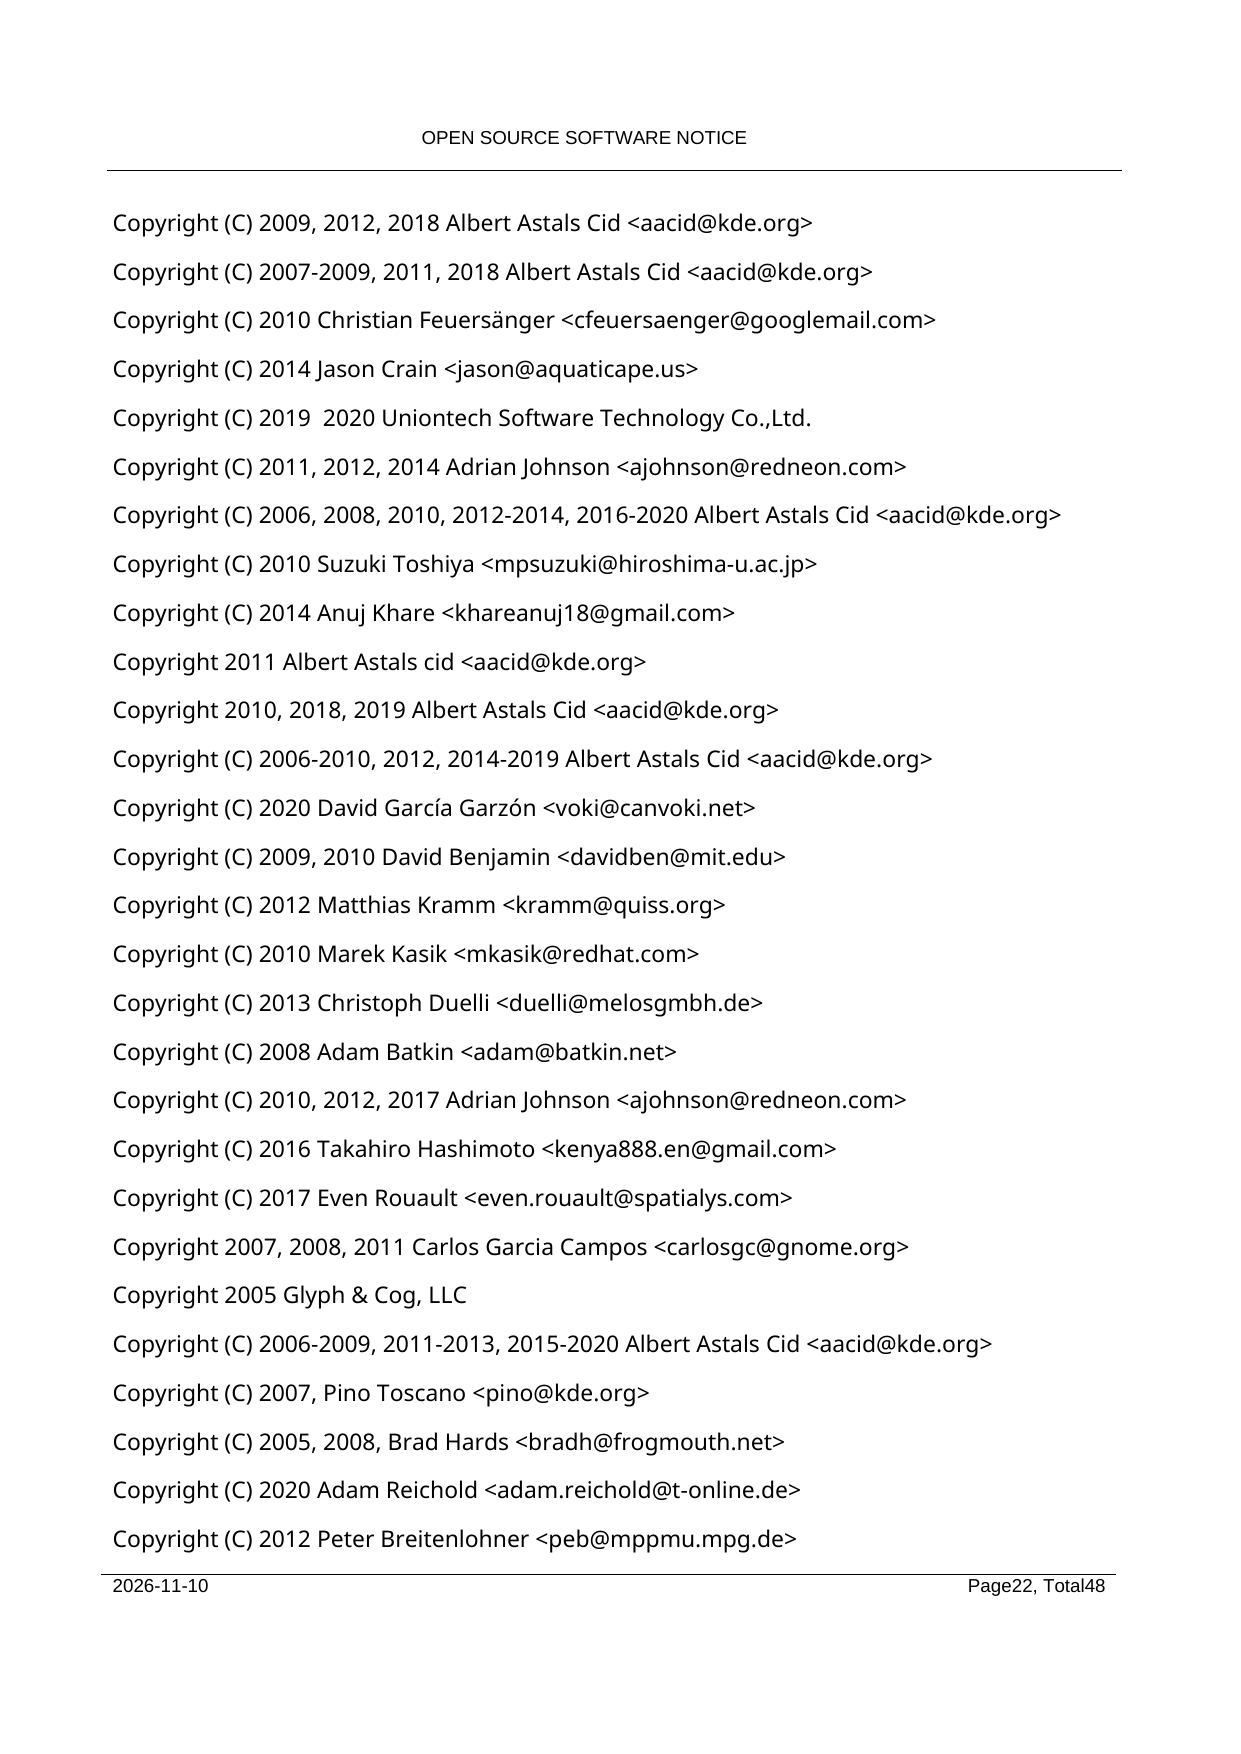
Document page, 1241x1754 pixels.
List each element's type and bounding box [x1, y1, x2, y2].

text [112, 206, 1128, 1555]
